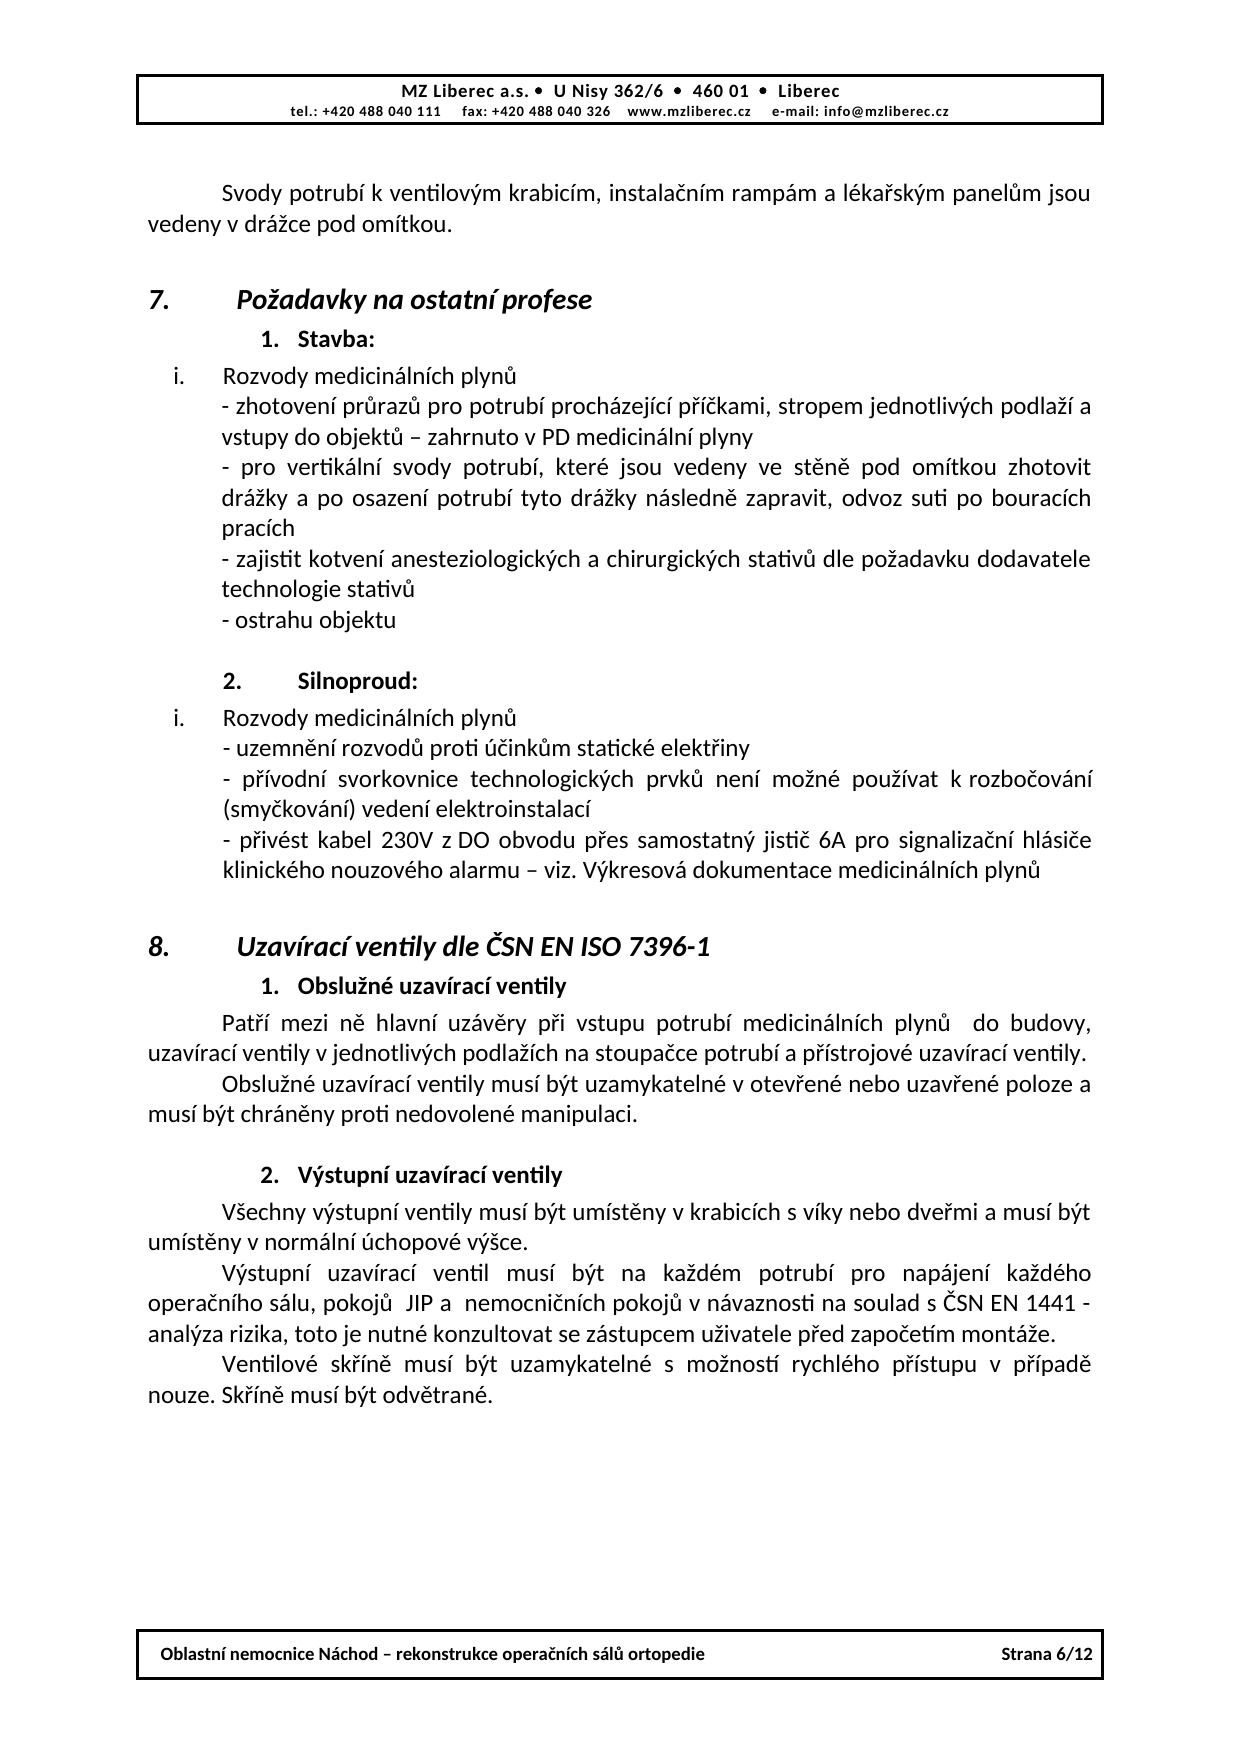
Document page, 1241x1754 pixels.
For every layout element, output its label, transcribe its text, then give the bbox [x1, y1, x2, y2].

text - přivést kabel 230V z DO obvodu přes samostatný jistič 6A pro signalizační hlásiče klinického nouzového alarmu – viz. Výkresová dokumentace medicinálních plynů [223, 824, 1092, 885]
text - ostrahu objektu [148, 604, 1092, 634]
text Výstupní uzavírací ventil musí být na každém potrubí pro napájení každého operačního sálu, pokojů JIP a nemocničních pokojů v návaznosti na soulad s ČSN EN 1441 - analýza rizika, toto je nutné konzultovat se zástupcem uživatele před započetím montáže. [148, 1257, 1092, 1349]
list Rozvody medicinálních plynů [185, 360, 1092, 390]
text Ventilové skříně musí být uzamykatelné s možností rychlého přístupu v případě nouze. Skříně musí být odvětrané. [148, 1349, 1092, 1410]
text Všechny výstupní ventily musí být umístěny v krabicích s víky nebo dveřmi a musí být umístěny v normální úchopové výšce. [148, 1196, 1092, 1257]
list Rozvody medicinálních plynů [185, 702, 1092, 732]
text - zhotovení průrazů pro potrubí procházející příčkami, stropem jednotlivých podlaží a vstupy do objektů – zahrnuto v PD medicinální plyny [221, 390, 1092, 451]
text - přívodní svorkovnice technologických prvků není možné používat k rozbočování (smyčkování) vedení elektroinstalací [223, 763, 1092, 824]
text Svody potrubí k ventilovým krabicím, instalačním rampám a lékařským panelům jsou vedeny v drážce pod omítkou. [148, 177, 1092, 238]
text Obslužné uzavírací ventily musí být uzamykatelné v otevřené nebo uzavřené poloze a musí být chráněny proti nedovolené manipulaci. [148, 1068, 1092, 1129]
text - zajistit kotvení anesteziologických a chirurgických stativů dle požadavku dodavatele technologie stativů [221, 543, 1092, 604]
subtitle Uzavírací ventily dle ČSN EN ISO 7396-1 [148, 928, 1092, 964]
list Výstupní uzavírací ventily [260, 1159, 1092, 1190]
text Patří mezi ně hlavní uzávěry při vstupu potrubí medicinálních plynů do budovy, uzavírací ventily v jednotlivých podlažích na stoupačce potrubí a přístrojové uzavírací ventily. [148, 1007, 1092, 1068]
list Obslužné uzavírací ventily [260, 970, 1092, 1000]
subtitle Stavba: [260, 323, 1092, 354]
text - uzemnění rozvodů proti účinkům statické elektřiny [223, 732, 1092, 763]
subtitle Požadavky na ostatní profese [148, 281, 1092, 317]
subtitle Silnoproud: [223, 665, 1092, 696]
text - pro vertikální svody potrubí, které jsou vedeny ve stěně pod omítkou zhotovit drážky a po osazení potrubí tyto drážky následně zapravit, odvoz suti po bouracích pracích [221, 451, 1092, 543]
